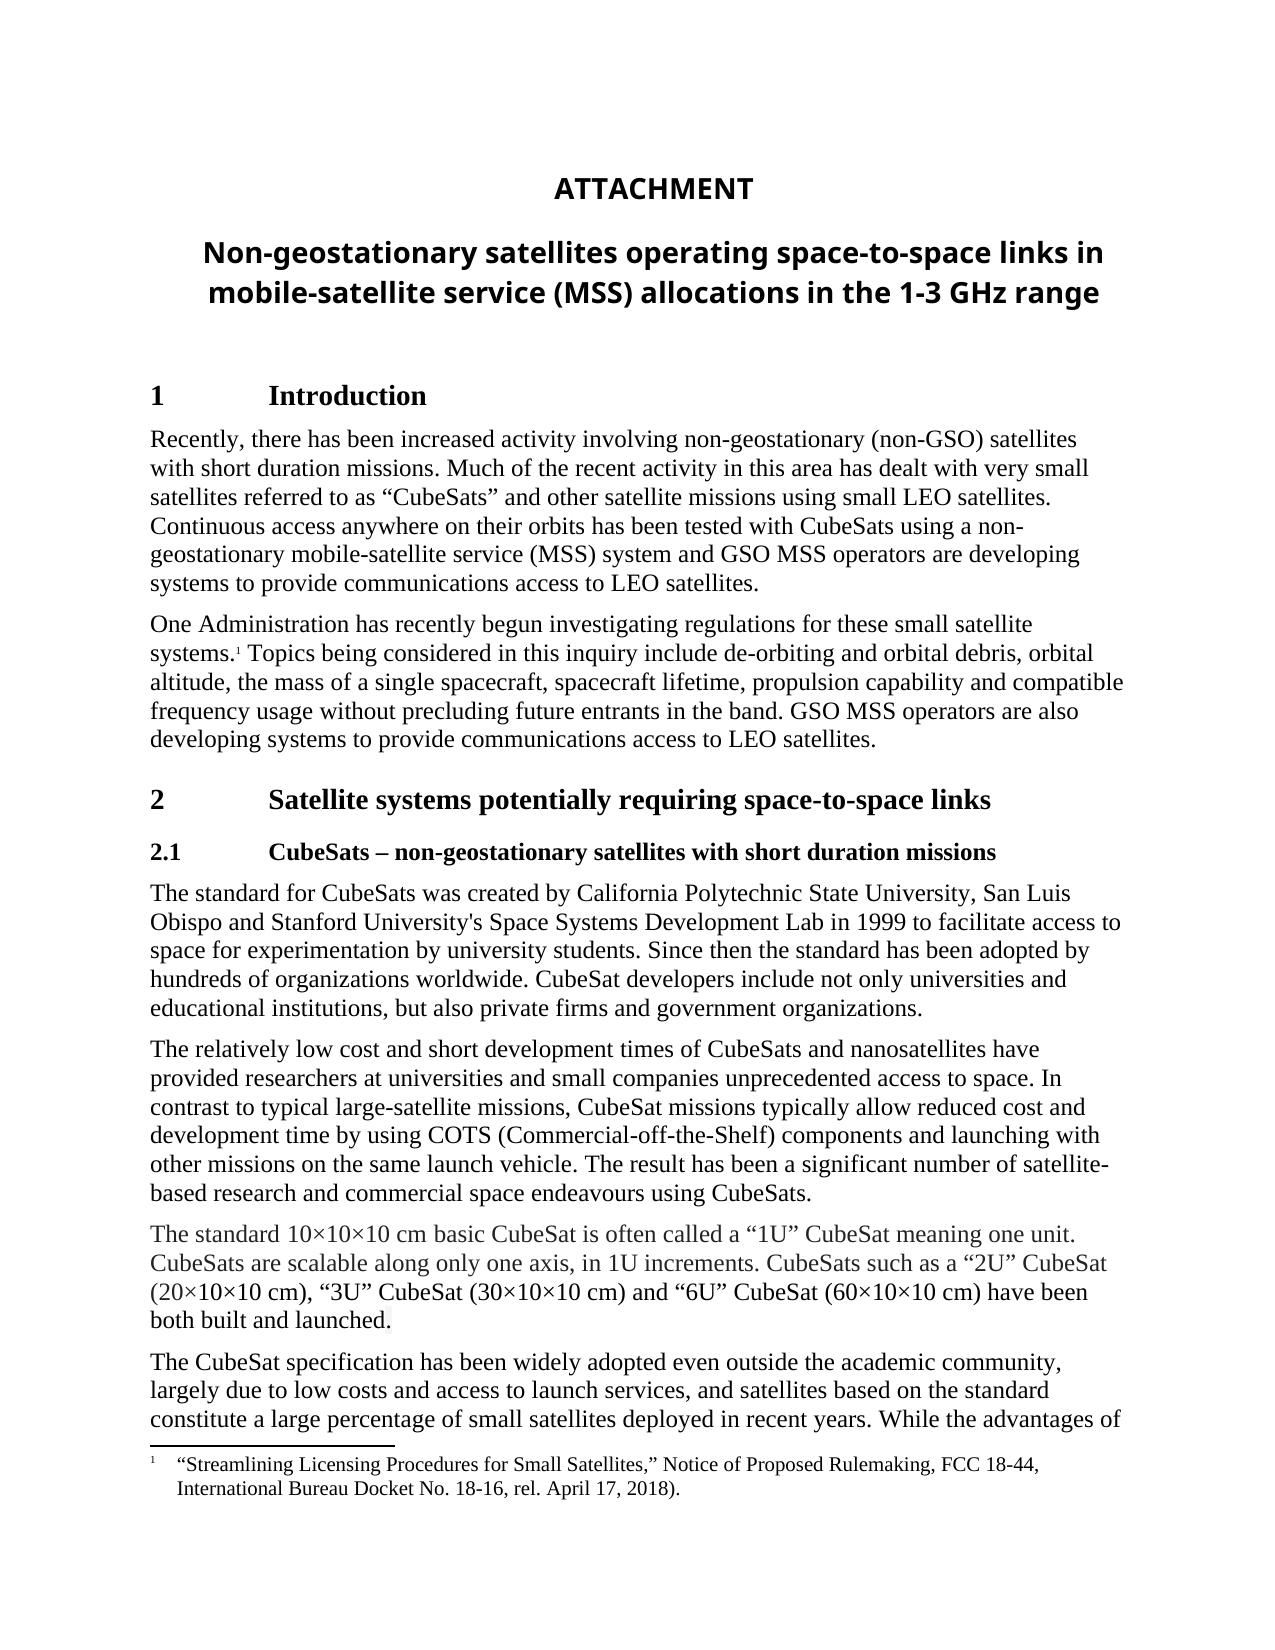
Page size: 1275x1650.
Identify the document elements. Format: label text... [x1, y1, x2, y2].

table_header ATTACHMENT Non-geostationary satellites operating space-to-space links in mobile-satellite service (MSS) allocations in the 1-3 GHz range [139, 79, 1169, 312]
text The relatively low cost and short development times of CubeSats and nanosatellites have provided researchers at universities and small companies unprecedented access to space. In contrast to typical large-satellite missions, CubeSat missions typically allow reduced cost and development time by using COTS (Commercial-off-the-Shelf) components and launching with other missions on the same launch vehicle. The result has been a significant number of satellite-based research and commercial space endeavours using CubeSats. [812, 1034, 1125, 1207]
text 1 Introduction [150, 378, 1125, 412]
text Recently, there has been increased activity involving non-geostationary (non-GSO) satellites with short duration missions. Much of the recent activity in this area has dealt with very small satellites referred to as “CubeSats” and other satellite missions using small LEO satellites. Continuous access anywhere on their orbits has been tested with CubeSats using a non-geostationary mobile-satellite service (MSS) system and GSO MSS operators are developing systems to provide communications access to LEO satellites. [150, 424, 1125, 597]
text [150, 1347, 1125, 1433]
text The standard for CubeSats was created by California Polytechnic State University, San Luis Obispo and Stanford University's Space Systems Development Lab in 1999 to facilitate access to space for experimentation by university students. Since then the standard has been adopted by hundreds of organizations worldwide. CubeSat developers include not only universities and educational institutions, but also private firms and government organizations. [923, 878, 1125, 1022]
text 2 Satellite systems potentially requiring space-to-space links [150, 782, 1125, 816]
text One Administration has recently begun investigating regulations for these small satellite systems. Topics being considered in this inquiry include de-orbiting and orbital debris, orbital altitude, the mass of a single spacecraft, spacecraft lifetime, propulsion capability and compatible frequency usage without precluding future entrants in the band. GSO MSS operators are also developing systems to provide communications access to LEO satellites. [150, 609, 1125, 753]
text 2.1 CubeSats – non-geostationary satellites with short duration missions [150, 837, 1125, 866]
text The standard 10×10×10 cm basic CubeSat is often called a “1U” CubeSat meaning one unit. CubeSats are scalable along only one axis, in 1U increments. CubeSats such as a “2U” CubeSat (20×10×10 cm), “3U” CubeSat (30×10×10 cm) and “6U” CubeSat (60×10×10 cm) have been both built and launched. [150, 1219, 1125, 1334]
